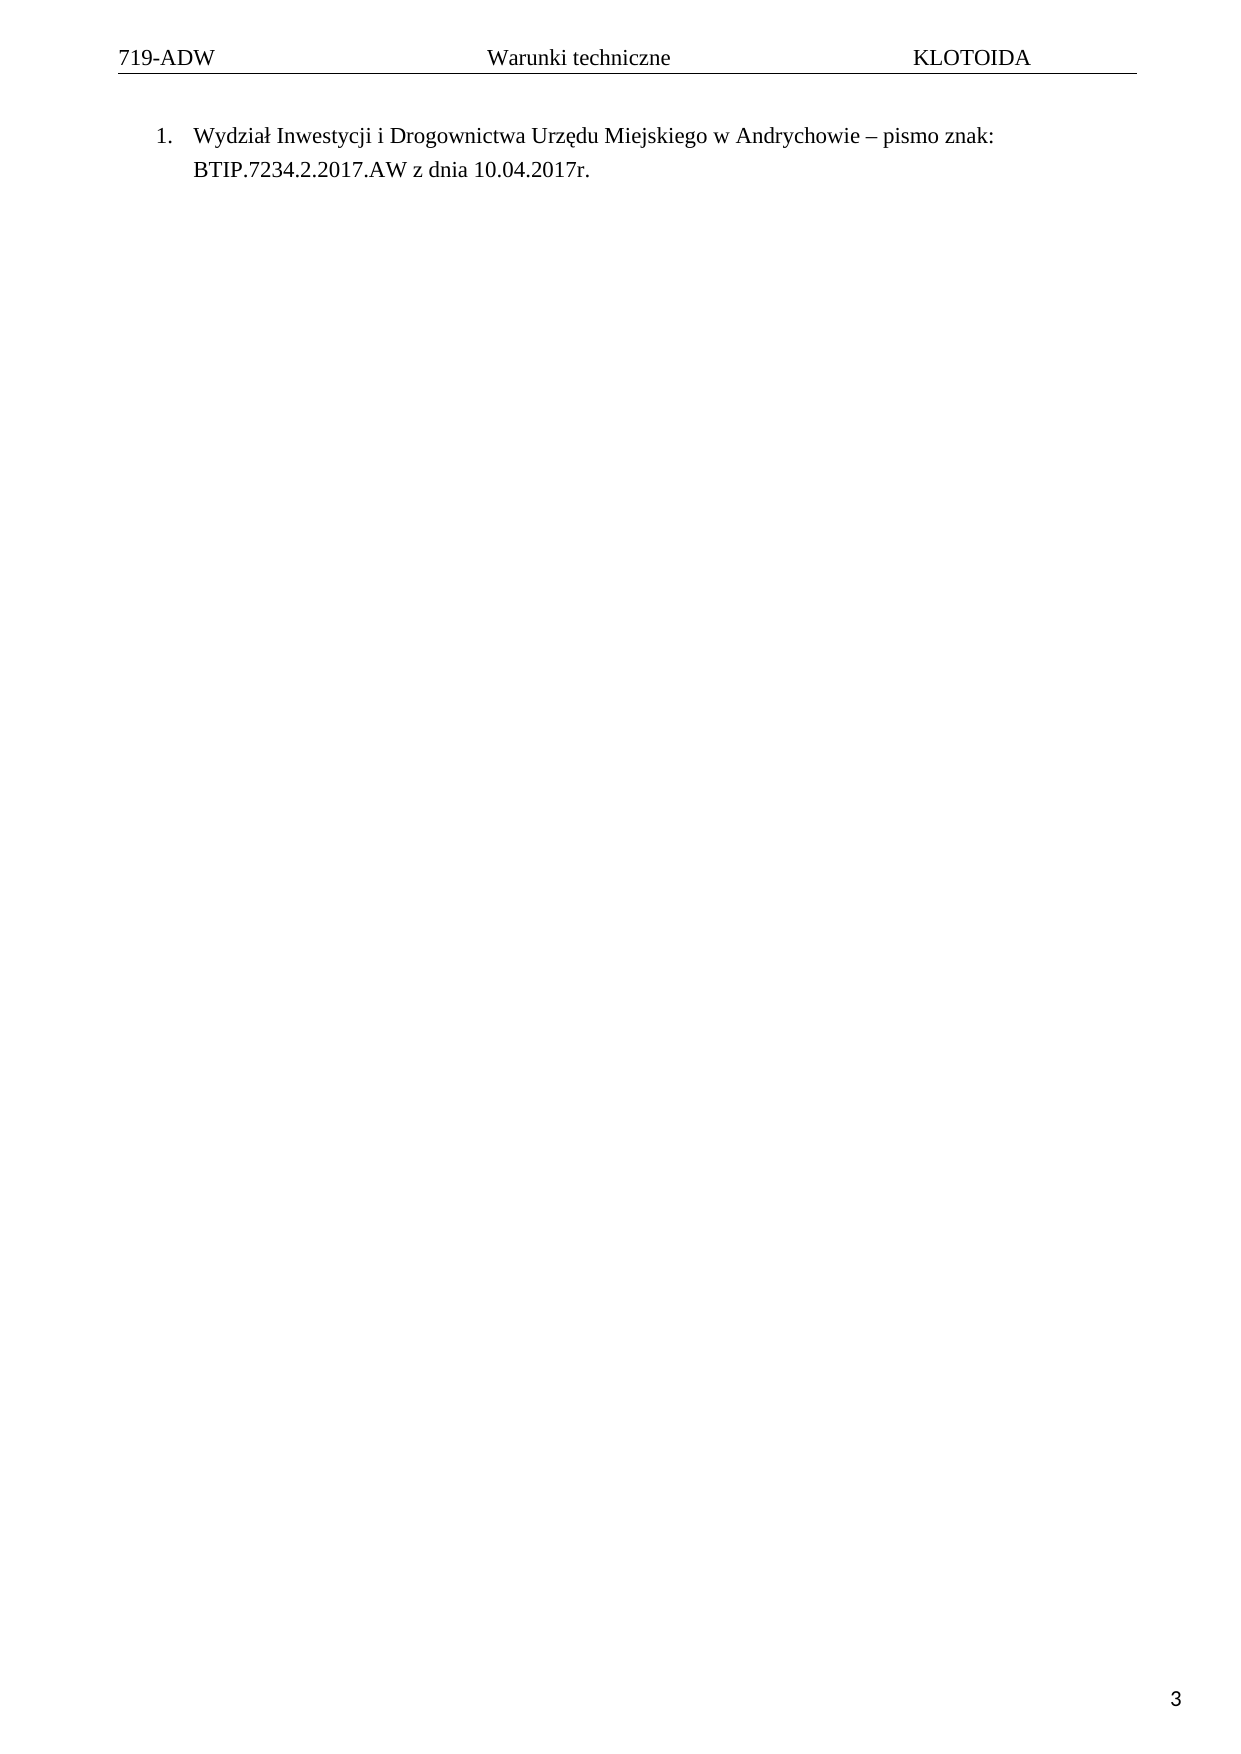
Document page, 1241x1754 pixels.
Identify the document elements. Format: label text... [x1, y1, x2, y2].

subtitle Wydział Inwestycji i Drogownictwa Urzędu Miejskiego w Andrychowie – pismo znak: BTIP.7234.2.2017.AW z dnia 10.04.2017r. [156, 122, 1137, 184]
